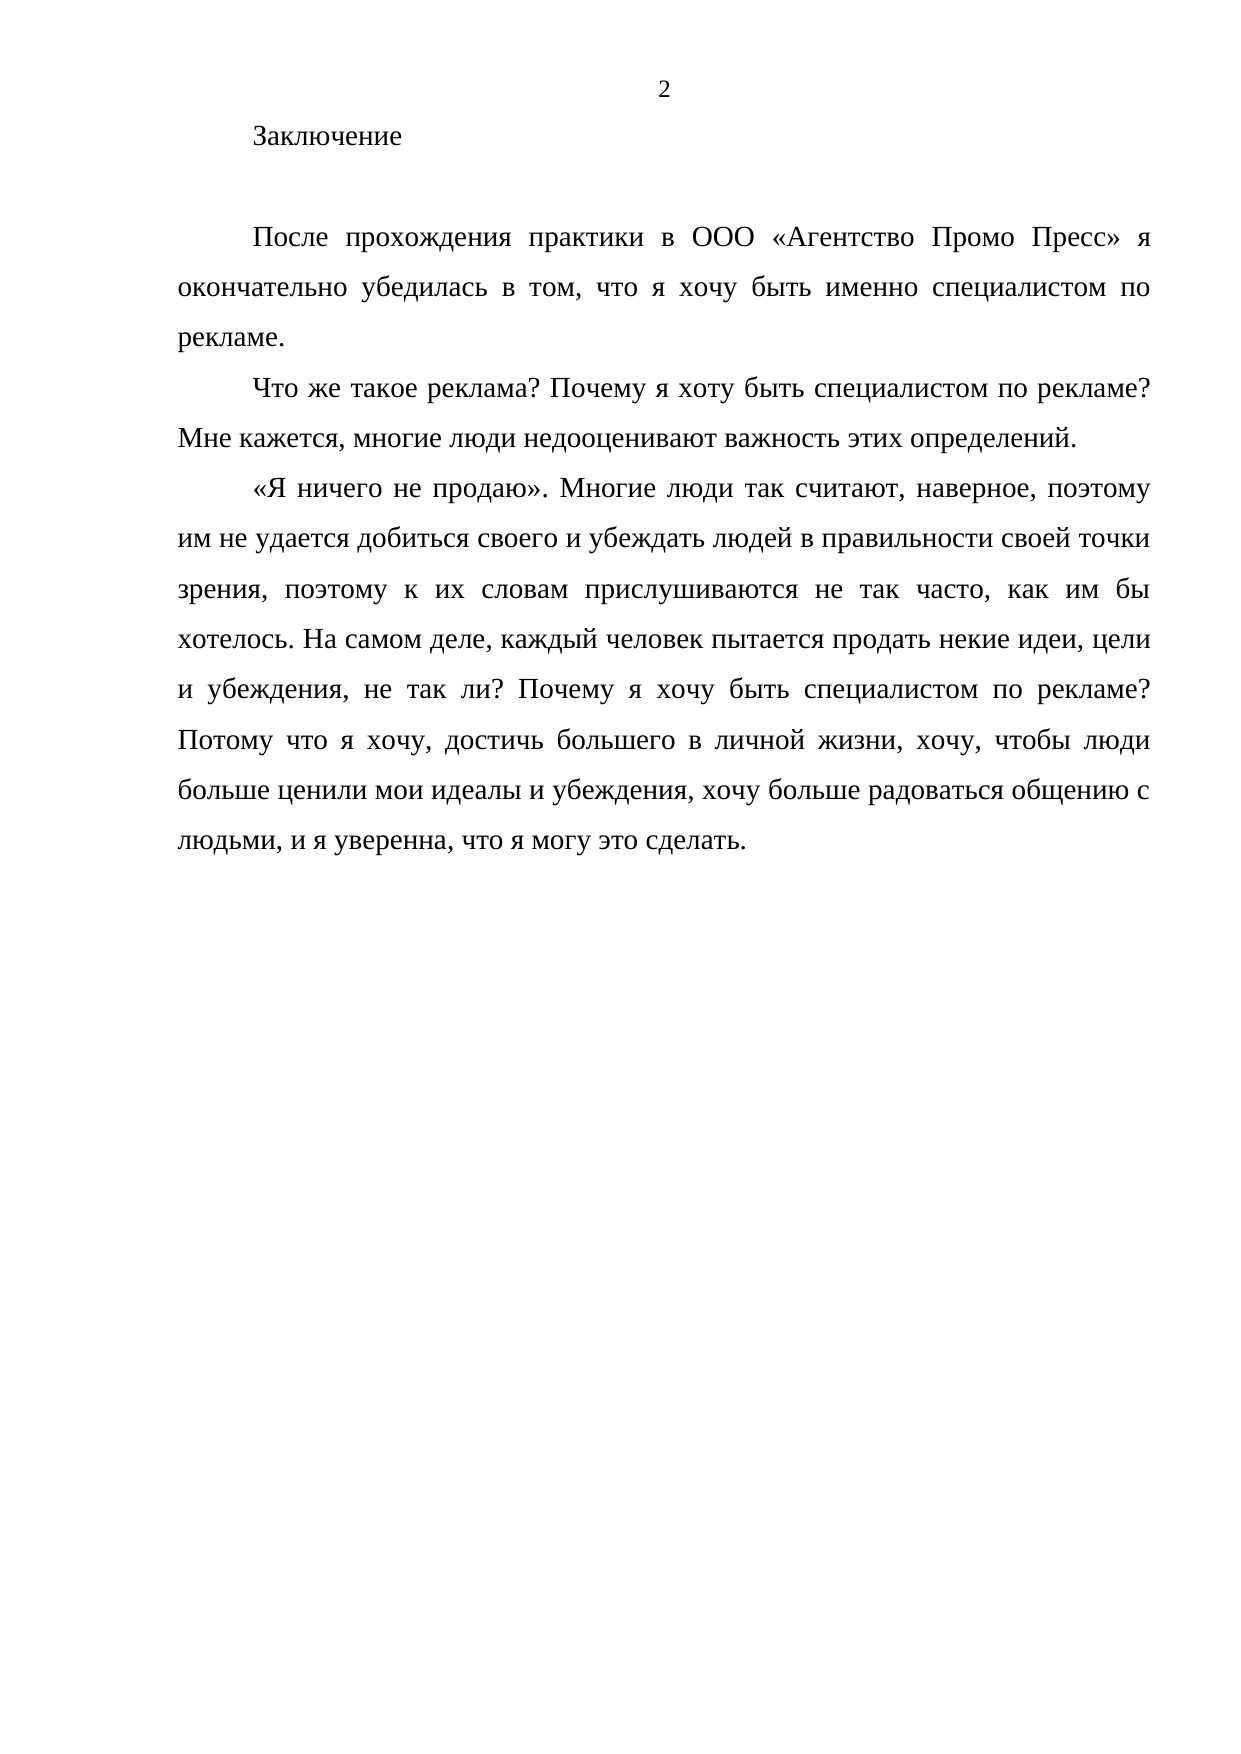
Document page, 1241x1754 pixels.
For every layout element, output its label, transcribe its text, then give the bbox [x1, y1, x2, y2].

text После прохождения практики в ООО «Агентство Промо Пресс» я окончательно убедилась в том, что я хочу быть именно специалистом по рекламе. [177, 219, 1152, 353]
text «Я ничего не продаю». Многие люди так считают, наверное, поэтому им не удается добиться своего и убеждать людей в правильности своей точки зрения, поэтому к их словам прислушиваются не так часто, как им бы хотелось. На самом деле, каждый человек пытается продать некие идеи, цели и убеждения, не так ли? Почему я хочу быть специалистом по рекламе? Потому что я хочу, достичь большего в личной жизни, хочу, чтобы люди больше ценили мои идеалы и убеждения, хочу больше радоваться общению с людьми, и я уверенна, что я могу это сделать. [177, 470, 1152, 856]
text Что же такое реклама? Почему я хоту быть специалистом по рекламе? Мне кажется, многие люди недооценивают важность этих определений. [177, 370, 1152, 453]
text Заключение [177, 118, 1152, 152]
